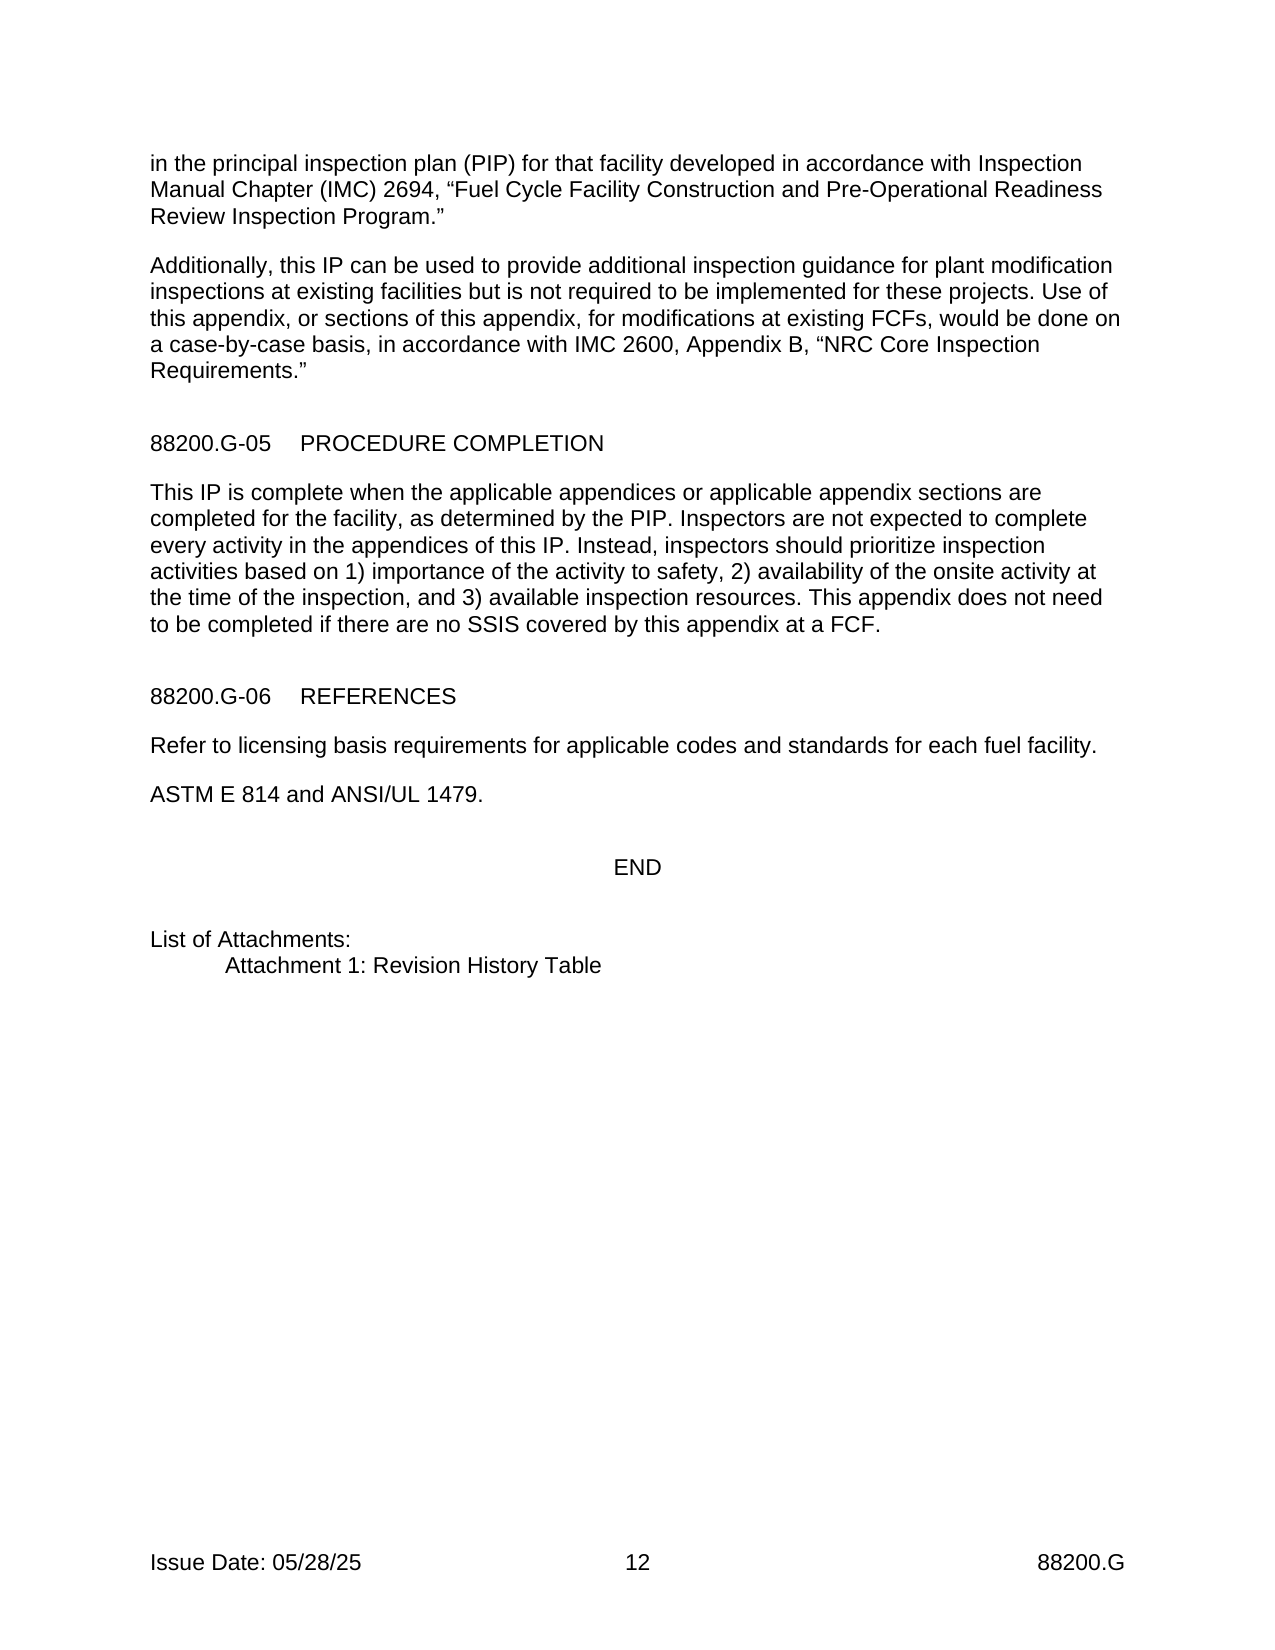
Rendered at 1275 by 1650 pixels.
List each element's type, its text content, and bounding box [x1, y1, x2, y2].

text This IP is complete when the applicable appendices or applicable appendix sections are completed for the facility, as determined by the PIP. Inspectors are not expected to complete every activity in the appendices of this IP. Instead, inspectors should prioritize inspection activities based on 1) importance of the activity to safety, 2) availability of the onsite activity at the time of the inspection, and 3) available inspection resources. This appendix does not need to be completed if there are no SSIS covered by this appendix at a FCF. [150, 479, 1125, 637]
subtitle 88200.G-06 REFERENCES [150, 683, 1125, 709]
subtitle 88200.G-05 PROCEDURE COMPLETION [150, 429, 1125, 456]
text List of Attachments: Attachment 1: Revision History Table [150, 926, 1125, 978]
text Additionally, this IP can be used to provide additional inspection guidance for plant modification inspections at existing facilities but is not required to be implemented for these projects. Use of this appendix, or sections of this appendix, for modifications at existing FCFs, would be done on a case-by-case basis, in accordance with IMC 2600, Appendix B, “NRC Core Inspection Requirements.” [150, 252, 1125, 384]
text Refer to licensing basis requirements for applicable codes and standards for each fuel facility. [150, 732, 1125, 758]
text ASTM E 814 and ANSI/UL 1479. [150, 781, 1125, 808]
text END [150, 853, 1125, 880]
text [150, 150, 1125, 229]
